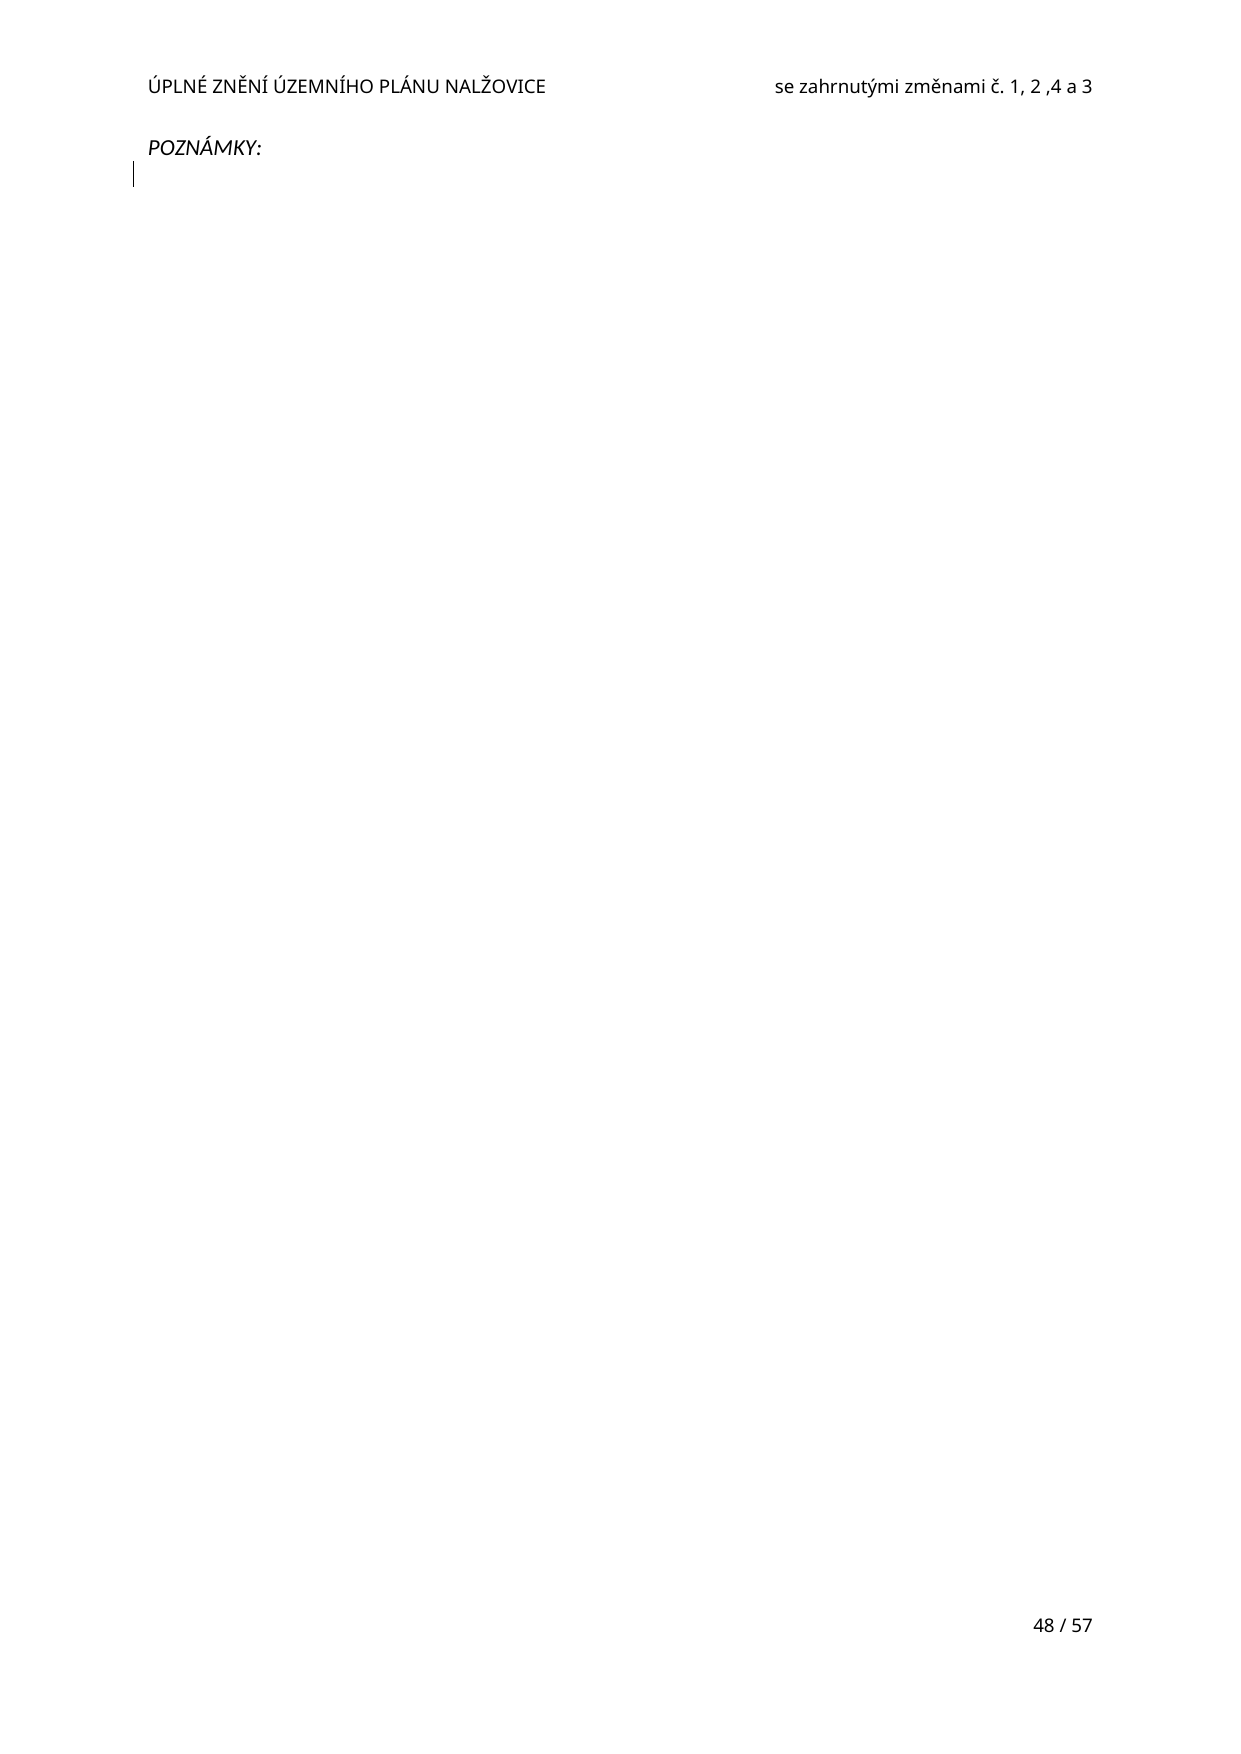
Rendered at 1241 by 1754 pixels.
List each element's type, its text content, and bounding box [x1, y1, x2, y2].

text Poznámky: [148, 133, 1093, 161]
